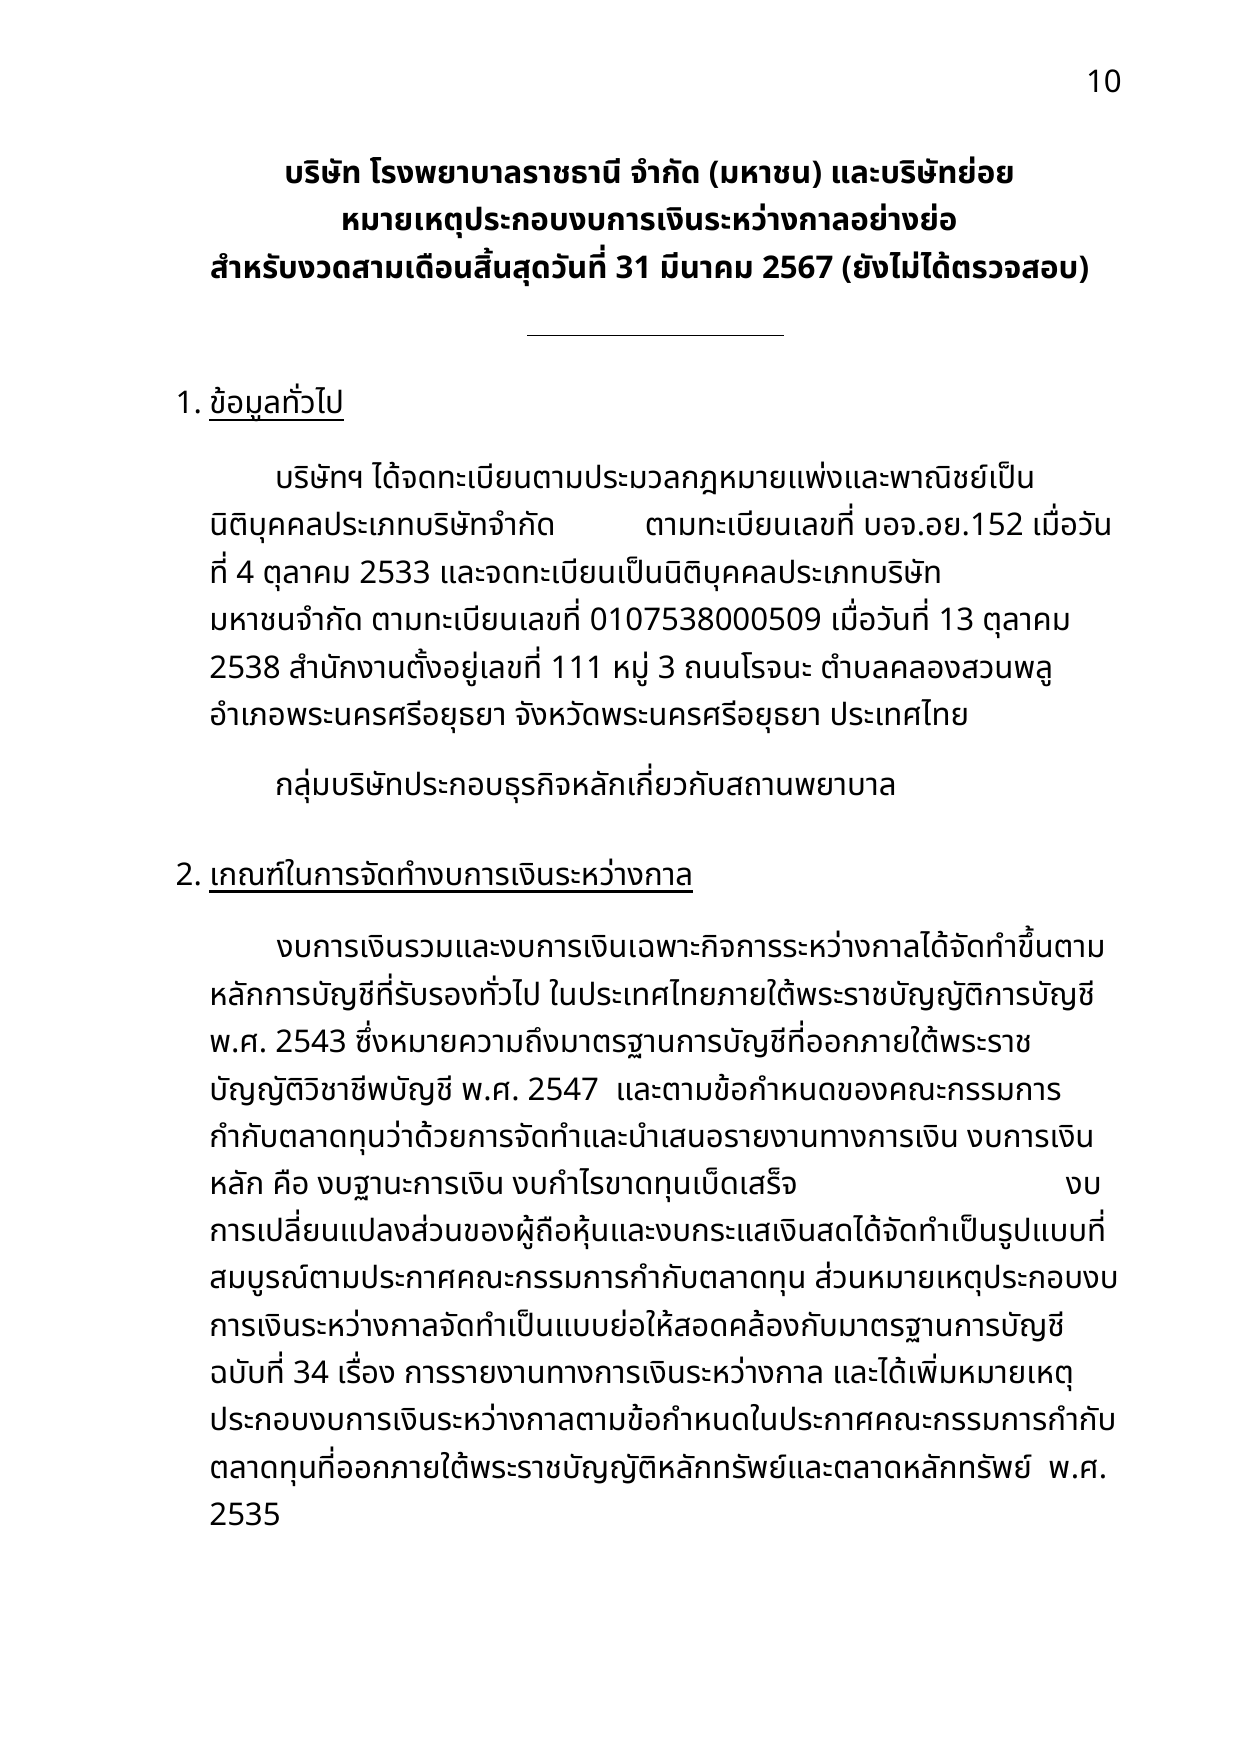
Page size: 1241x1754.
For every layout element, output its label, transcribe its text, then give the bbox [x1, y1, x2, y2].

text หมายเหตุประกอบงบการเงินระหว่างกาลอย่างย่อ [177, 197, 1121, 245]
list เกณฑ์ในการจัดทำงบการเงินระหว่างกาล [175, 852, 1121, 899]
text กลุ่มบริษัทประกอบธุรกิจหลักเกี่ยวกับสถานพยาบาล [209, 762, 1121, 809]
text บริษัทฯ ได้จดทะเบียนตามประมวลกฎหมายแพ่งและพาณิชย์เป็นนิติบุคคลประเภทบริษัทจำกัด ตามทะเบียนเลขที่ บอจ.อย.152 เมื่อวันที่ 4 ตุลาคม 2533 และจดทะเบียนเป็นนิติบุคคลประเภทบริษัท มหาชนจำกัด ตามทะเบียนเลขที่ 0107538000509 เมื่อวันที่ 13 ตุลาคม 2538 สำนักงานตั้งอยู่เลขที่ 111 หมู่ 3 ถนนโรจนะ ตำบลคลองสวนพลู อำเภอพระนครศรีอยุธยา จังหวัดพระนครศรีอยุธยา ประเทศไทย [209, 455, 1121, 739]
list ข้อมูลทั่วไป [175, 381, 1121, 428]
text บริษัท โรงพยาบาลราชธานี จำกัด (มหาชน) และบริษัทย่อย [177, 150, 1121, 197]
text งบการเงินรวมและงบการเงินเฉพาะกิจการระหว่างกาลได้จัดทำขึ้นตามหลักการบัญชีที่รับรองทั่วไป ในประเทศไทยภายใต้พระราชบัญญัติการบัญชี พ.ศ. 2543 ซึ่งหมายความถึงมาตรฐานการบัญชีที่ออกภายใต้พระราชบัญญัติวิชาชีพบัญชี พ.ศ. 2547 และตามข้อกำหนดของคณะกรรมการกำกับตลาดทุนว่าด้วยการจัดทำและนำเสนอรายงานทางการเงิน งบการเงินหลัก คือ งบฐานะการเงิน งบกำไรขาดทุนเบ็ดเสร็จ งบการเปลี่ยนแปลงส่วนของผู้ถือหุ้นและงบกระแสเงินสดได้จัดทำเป็นรูปแบบที่สมบูรณ์ตามประกาศคณะกรรมการกำกับตลาดทุน ส่วนหมายเหตุประกอบงบการเงินระหว่างกาลจัดทำเป็นแบบย่อให้สอดคล้องกับมาตรฐานการบัญชีฉบับที่ 34 เรื่อง การรายงานทางการเงินระหว่างกาล และได้เพิ่มหมายเหตุประกอบงบการเงินระหว่างกาลตามข้อกำหนดในประกาศคณะกรรมการกำกับตลาดทุนที่ออกภายใต้พระราชบัญญัติหลักทรัพย์และตลาดหลักทรัพย์ พ.ศ. 2535 [209, 925, 1121, 1535]
text สำหรับงวดสามเดือนสิ้นสุดวันที่ 31 มีนาคม 2567 (ยังไม่ได้ตรวจสอบ) [177, 245, 1121, 292]
